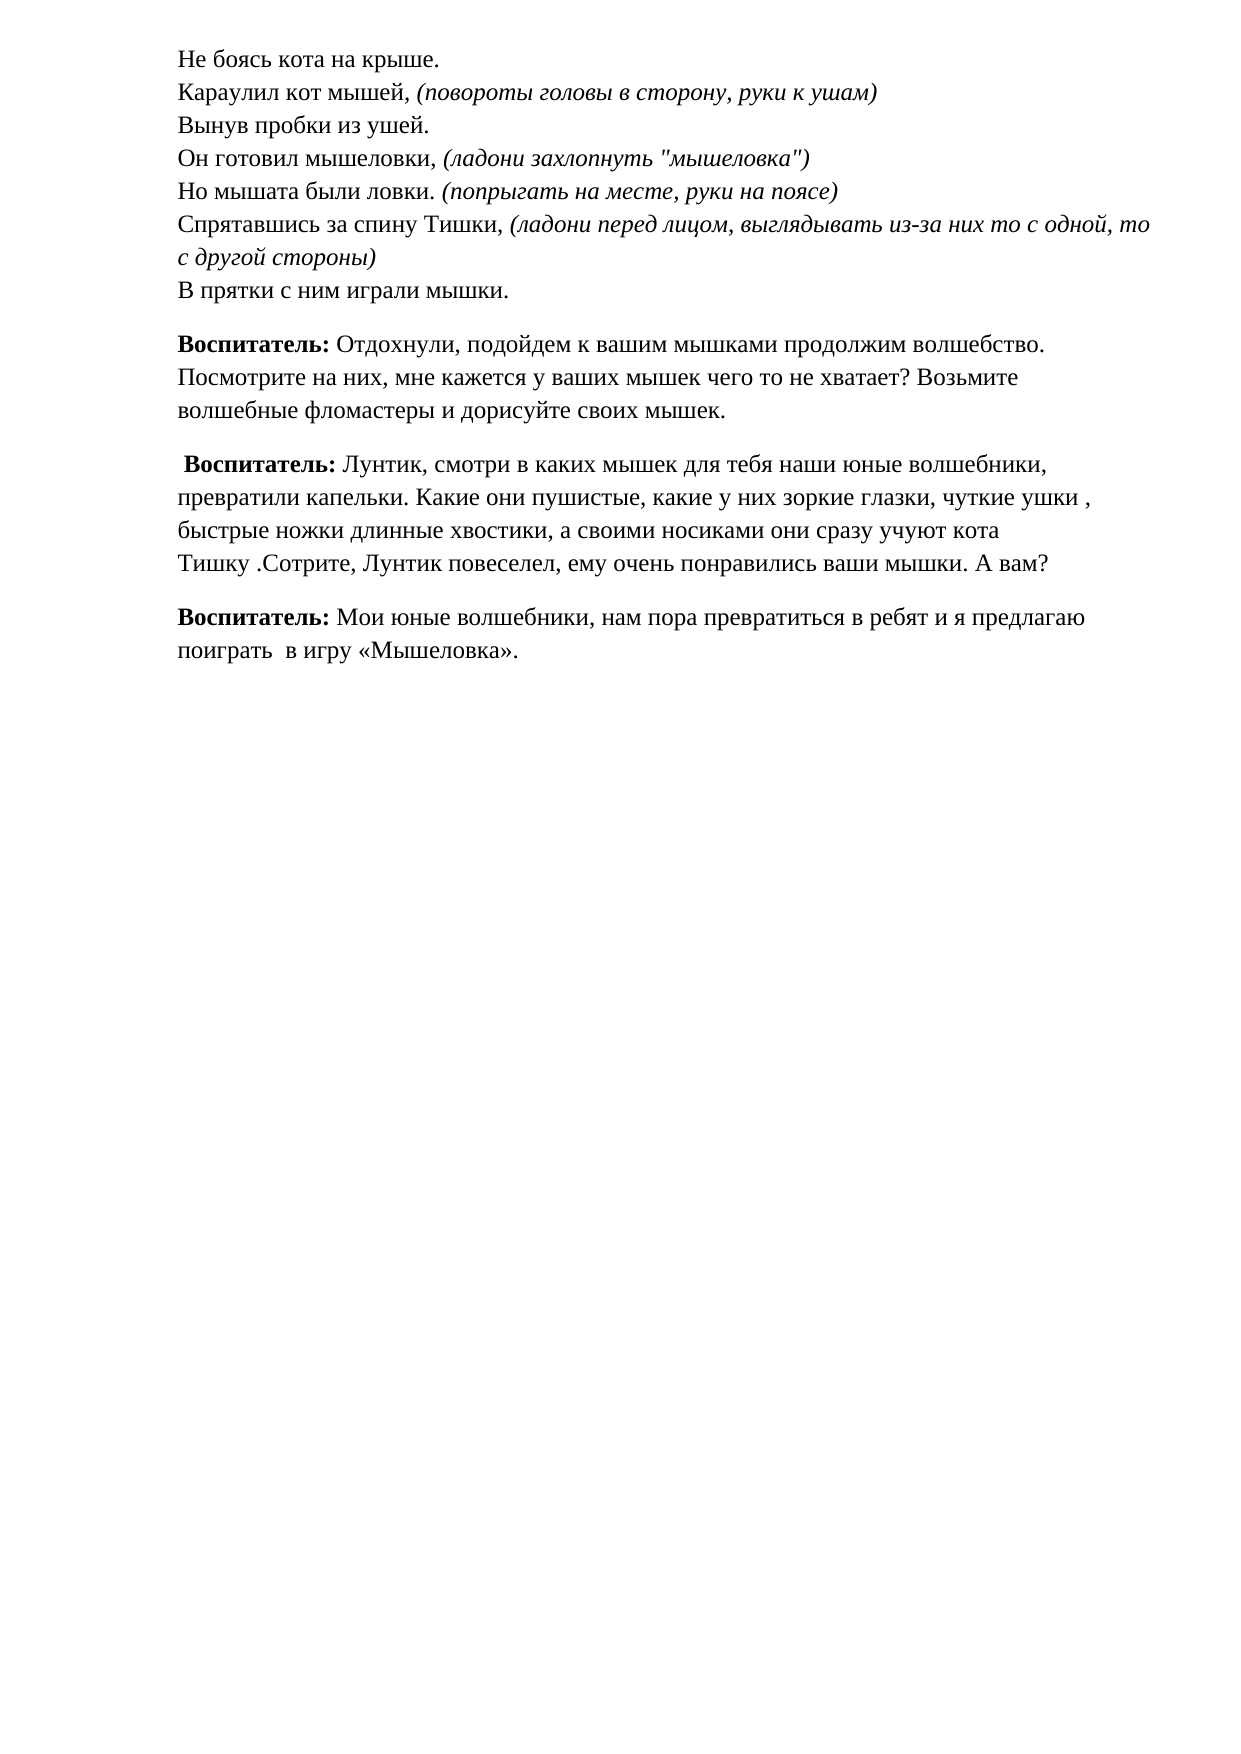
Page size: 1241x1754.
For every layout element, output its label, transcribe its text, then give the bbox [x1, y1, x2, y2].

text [177, 44, 1152, 304]
text Воспитатель: Отдохнули, подойдем к вашим мышками продолжим волшебство. Посмотрите на них, мне кажется у ваших мышек чего то не хватает? Возьмите волшебные фломастеры и дорисуйте своих мышек. [177, 329, 1152, 424]
text Воспитатель: Мои юные волшебники, нам пора превратиться в ребят и я предлагаю поиграть в игру «Мышеловка». [177, 602, 1152, 664]
text Воспитатель: Лунтик, смотри в каких мышек для тебя наши юные волшебники, превратили капельки. Какие они пушистые, какие у них зоркие глазки, чуткие ушки , быстрые ножки длинные хвостики, а своими носиками они сразу учуют кота Тишку .Сотрите, Лунтик повеселел, ему очень понравились ваши мышки. А вам? [177, 449, 1152, 577]
